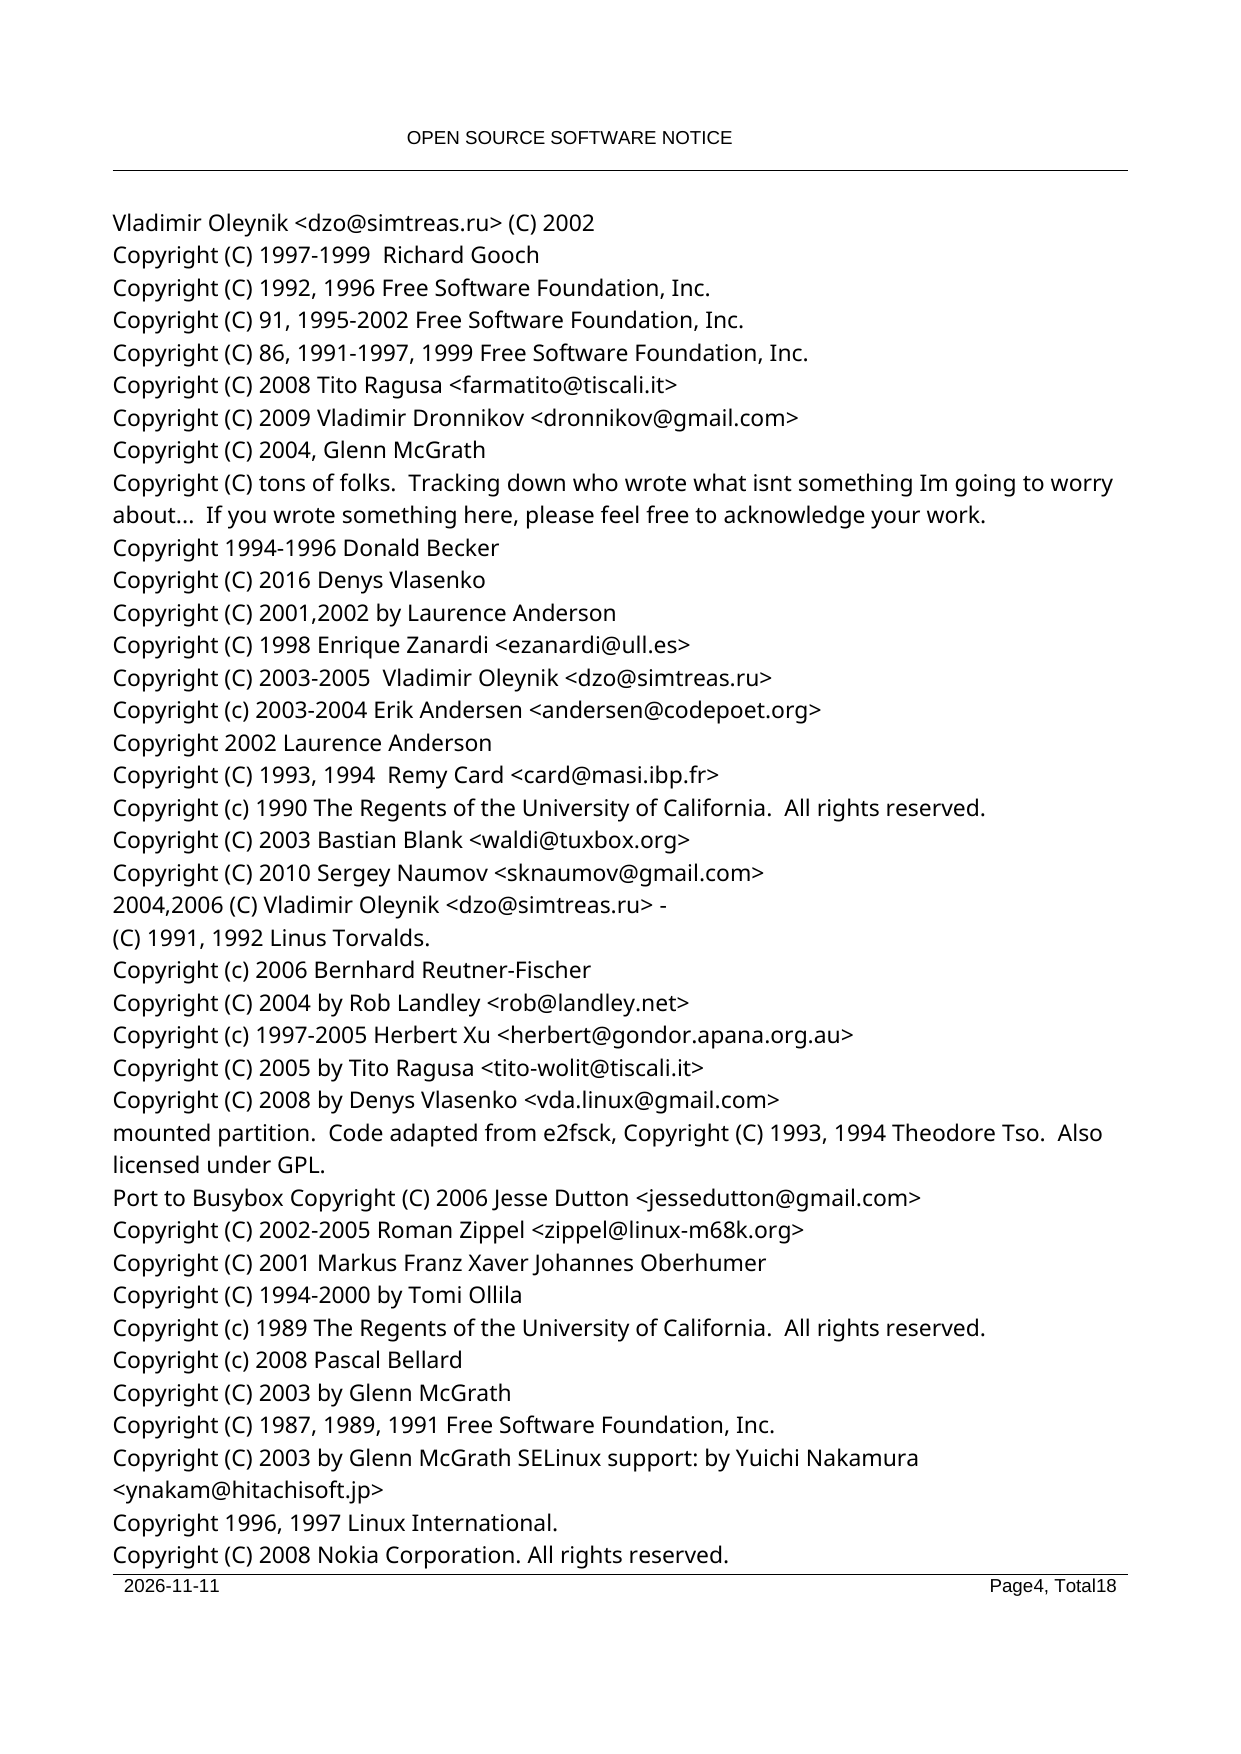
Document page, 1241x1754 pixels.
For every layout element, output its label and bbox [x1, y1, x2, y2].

text [112, 206, 1128, 1571]
